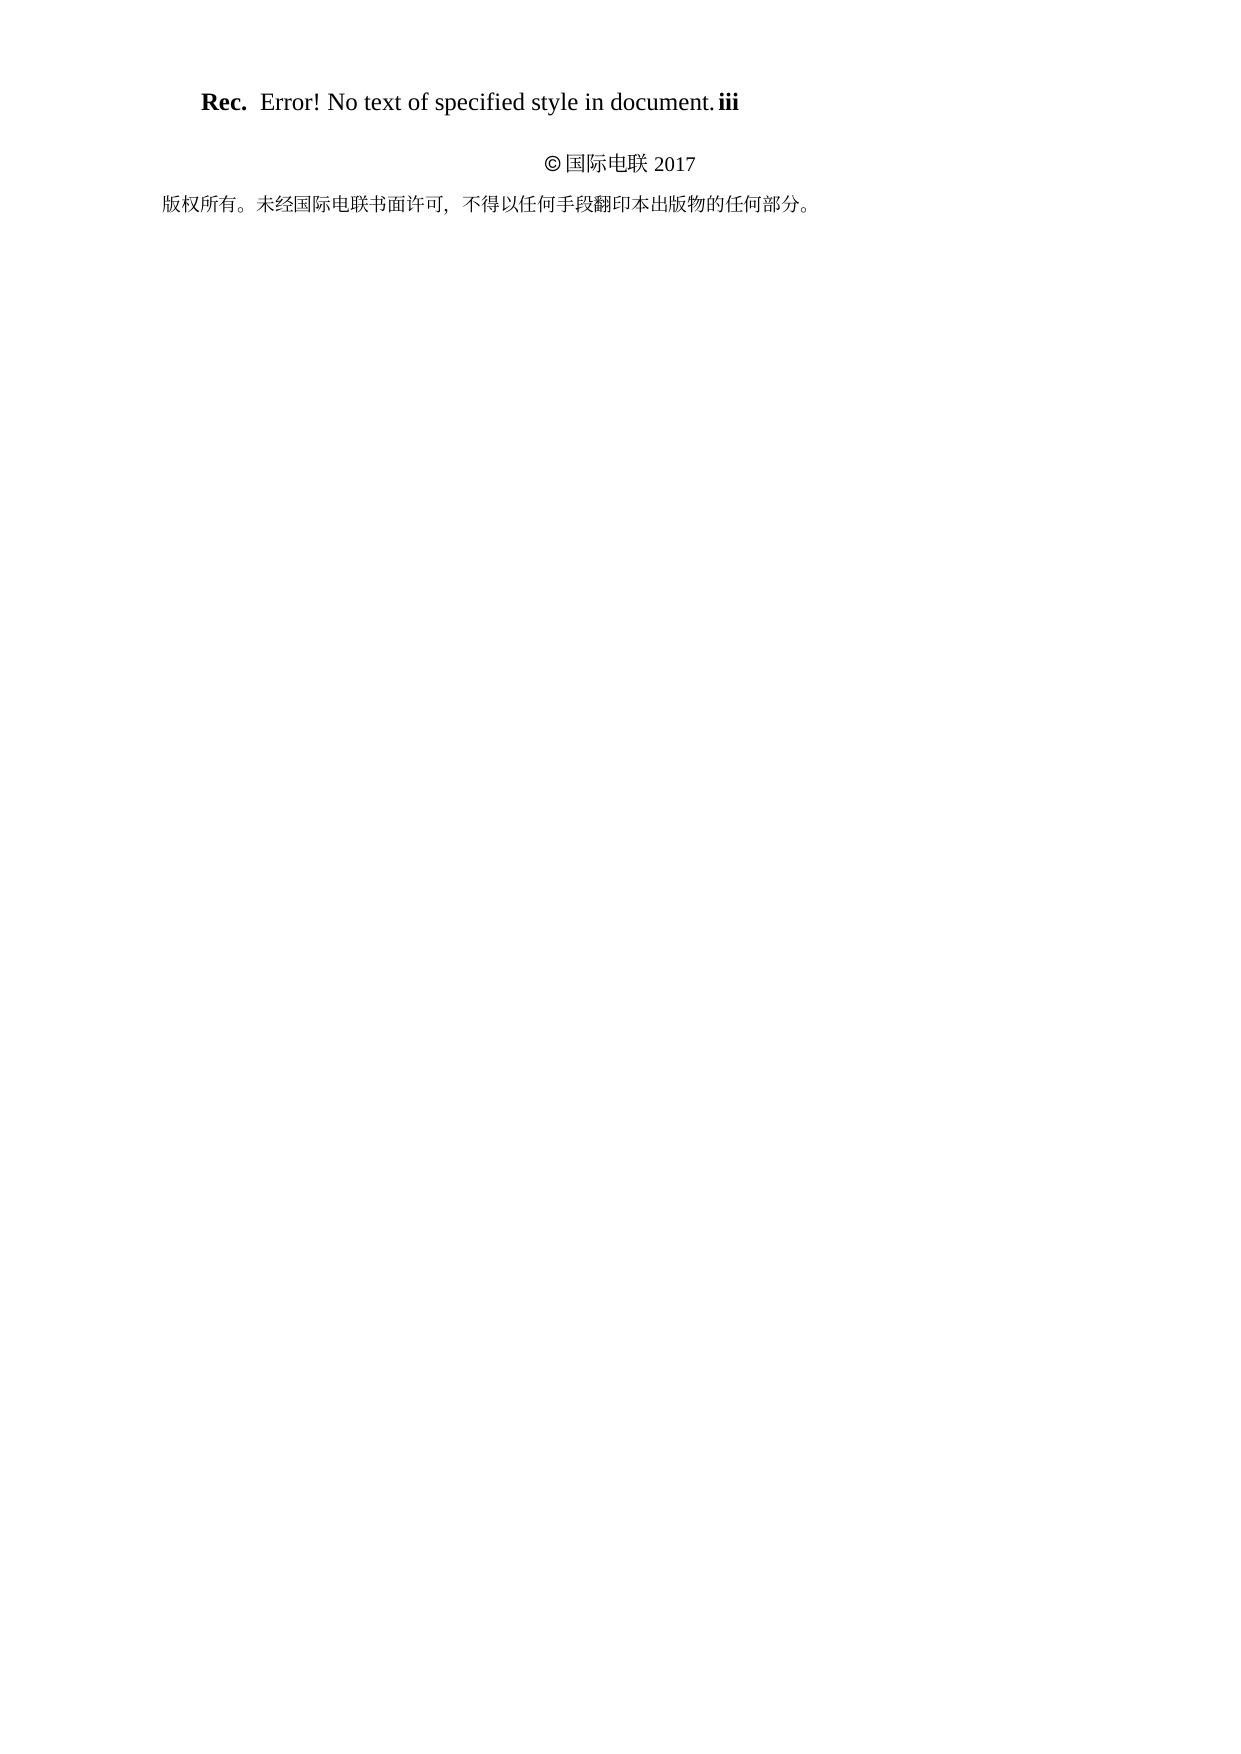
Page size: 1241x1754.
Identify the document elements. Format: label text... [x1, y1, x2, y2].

text 版权所有。未经国际电联书面许可，不得以任何手段翻印本出版物的任何部分。 [118, 190, 1122, 217]
text 国际电联 2017 [118, 148, 1122, 178]
